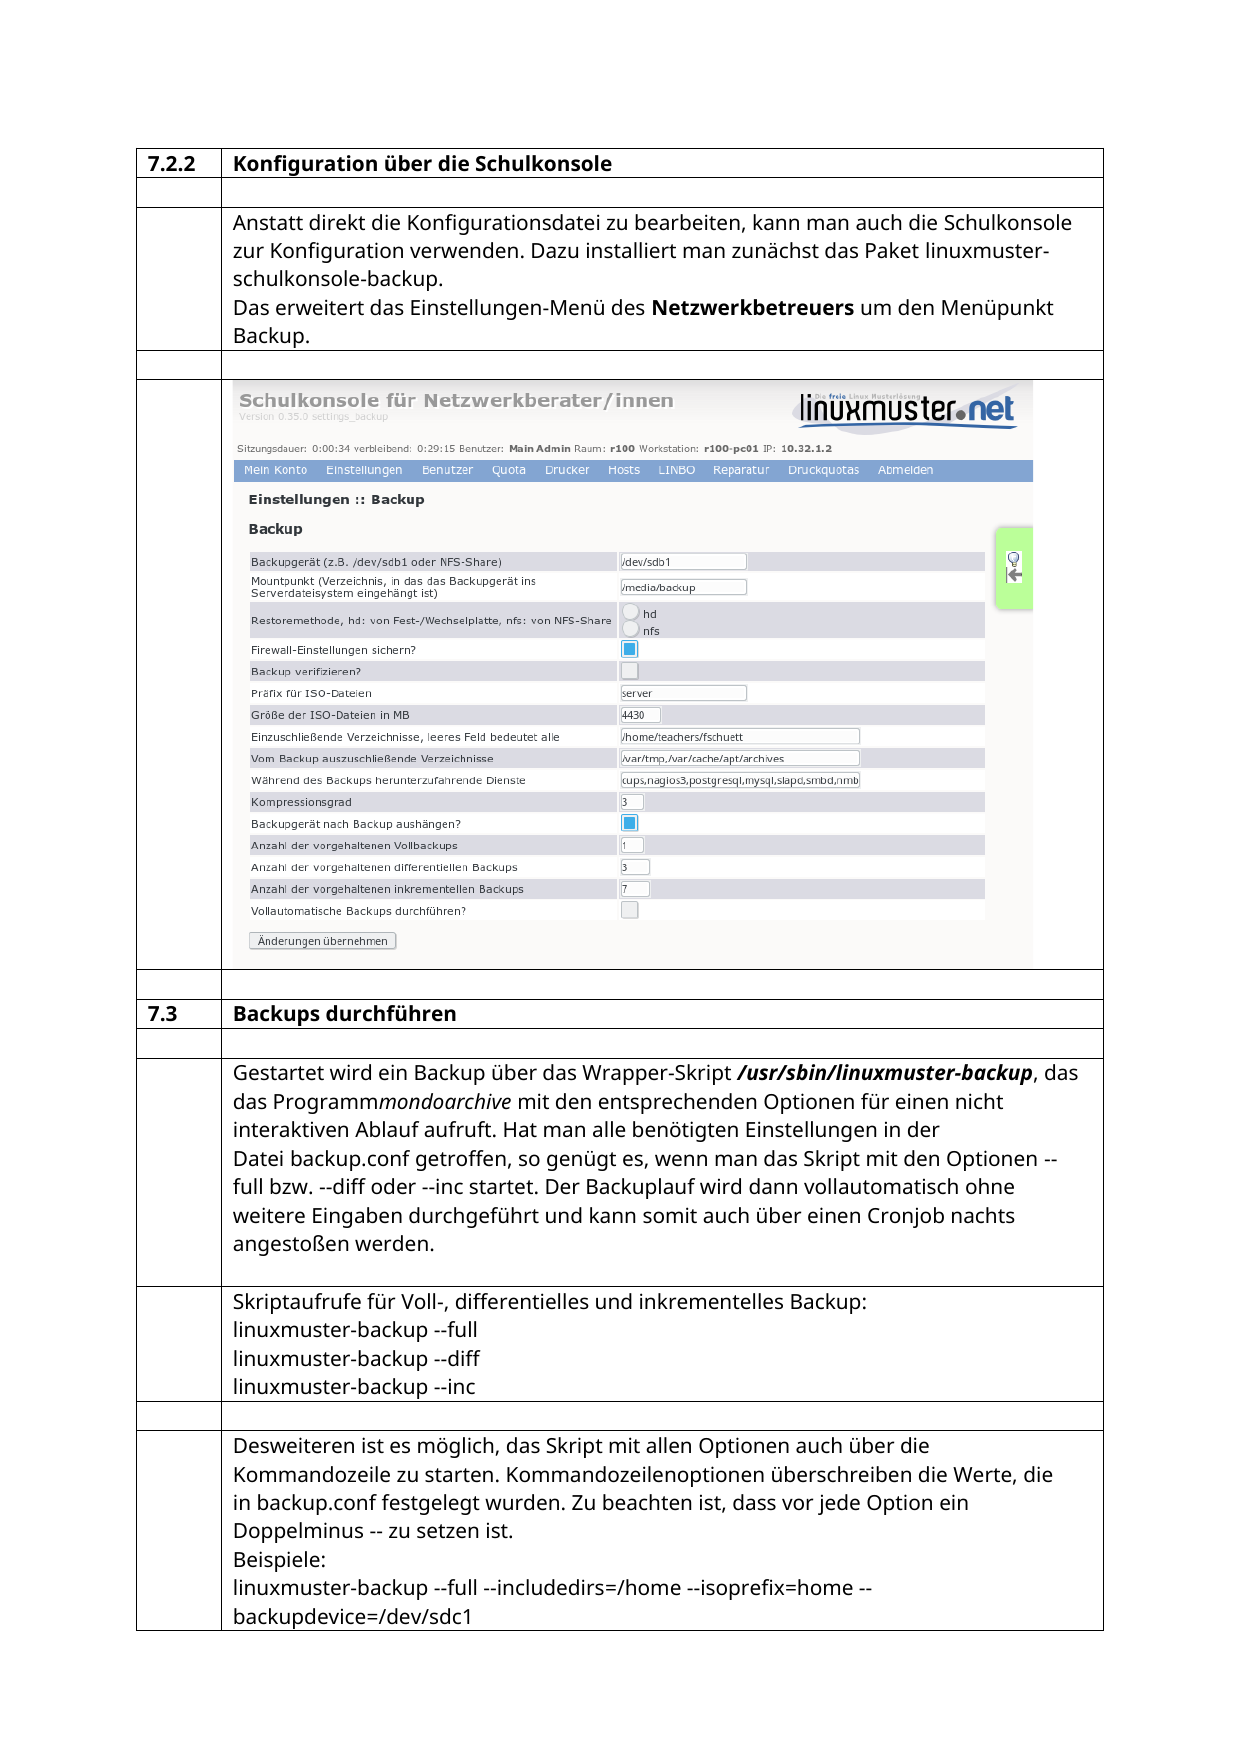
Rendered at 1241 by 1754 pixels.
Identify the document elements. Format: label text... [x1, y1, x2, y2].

table_cell [137, 1029, 221, 1057]
table_cell [137, 970, 221, 998]
table_cell [1034, 380, 1103, 969]
table_cell [137, 1059, 221, 1286]
table_cell [222, 1029, 1103, 1057]
table_cell [222, 970, 1103, 998]
table_cell [137, 1402, 221, 1430]
table_cell [222, 178, 1103, 207]
table_cell [222, 380, 232, 969]
table_cell Anstatt direkt die Konfigurationsdatei zu bearbeiten, kann man auch die Schulkonsole zur Konfiguration verwenden. Dazu installiert man zunächst das Paket linuxmuster-schulkonsole-backup. Das erweitert das Einstellungen-Menü des Netzwerkbetreuers um den Menüpunkt Backup. [222, 208, 1103, 350]
table_cell Gestartet wird ein Backup über das Wrapper-Skript /usr/sbin/linuxmuster-backup, das das Programmmondoarchive mit den entsprechenden Optionen für einen nicht interaktiven Ablauf aufruft. Hat man alle benötigten Einstellungen in der Datei backup.conf getroffen, so genügt es, wenn man das Skript mit den Optionen --full bzw. --diff oder --inc startet. Der Backuplauf wird dann vollautomatisch ohne weitere Eingaben durchgeführt und kann somit auch über einen Cronjob nachts angestoßen werden. [222, 1059, 1103, 1286]
table_cell Backups durchführen [222, 1000, 1103, 1028]
table_cell [137, 208, 221, 350]
table_cell [137, 178, 221, 207]
table_cell [222, 1402, 1103, 1430]
table_cell 7.3 [137, 1000, 221, 1028]
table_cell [222, 1431, 1103, 1630]
table_cell [137, 351, 221, 379]
picture [232, 380, 1034, 969]
table_header 7.2.2 [137, 149, 221, 177]
table_cell Skriptaufrufe für Voll-, differentielles und inkrementelles Backup: linuxmuster-backup --full linuxmuster-backup --diff linuxmuster-backup --inc [222, 1287, 1103, 1401]
table_cell [137, 1431, 221, 1630]
table_cell [222, 351, 1103, 379]
table_cell [137, 1287, 221, 1401]
table_header Konfiguration über die Schulkonsole [222, 149, 1103, 177]
table_cell [137, 380, 221, 969]
